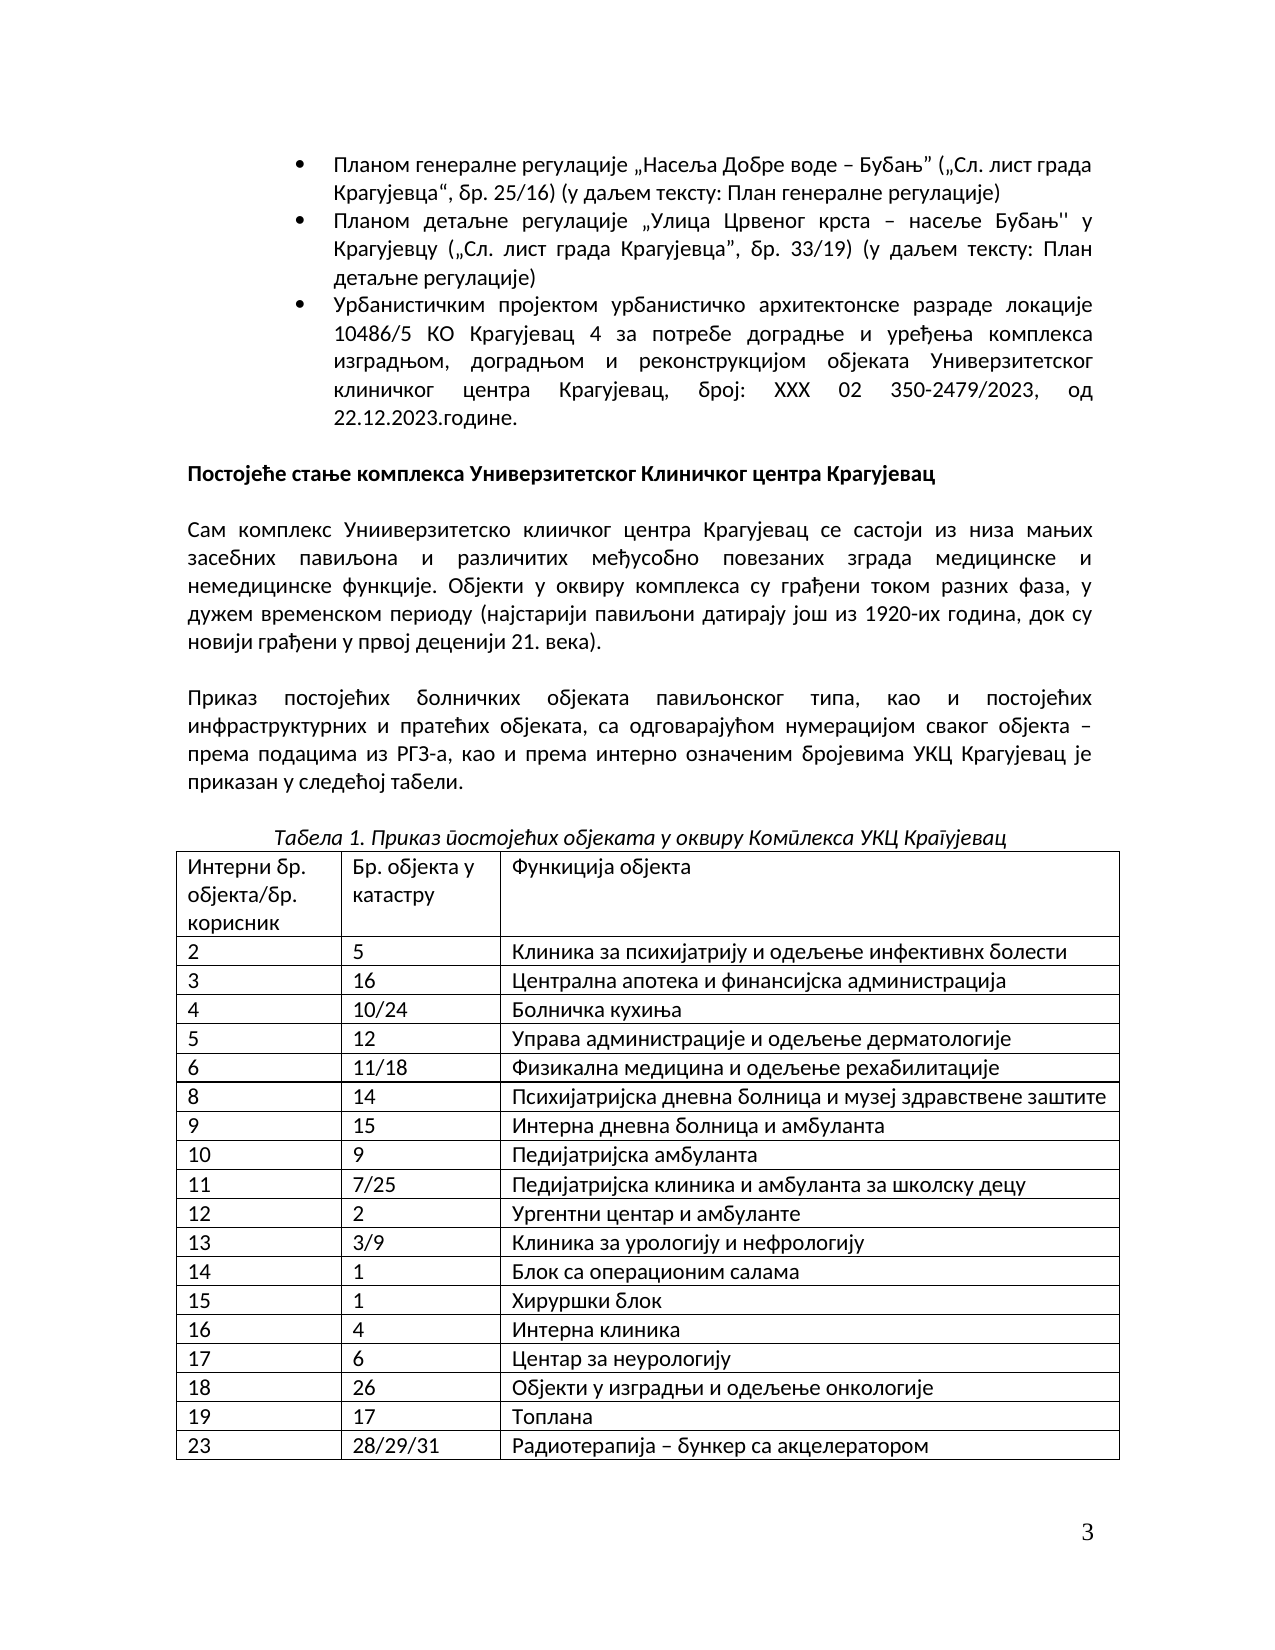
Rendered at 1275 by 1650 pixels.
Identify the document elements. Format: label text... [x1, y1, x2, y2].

table_cell Психијатријска дневна болница и музеј здравствене заштите [501, 1083, 1119, 1111]
table_cell Физикална медицина и одељење рехабилитације [501, 1054, 1119, 1081]
table_cell 6 [342, 1344, 500, 1372]
table_cell 11 [177, 1170, 341, 1198]
table_cell 3/9 [342, 1228, 500, 1256]
text Постојеће стање комплекса Универзитетског Клиничког центра Крагујевац [187, 459, 1094, 487]
table_cell 14 [342, 1083, 500, 1111]
table_cell 4 [177, 995, 341, 1023]
table_cell 12 [177, 1199, 341, 1227]
table_cell 5 [342, 937, 500, 965]
table_cell 15 [342, 1112, 500, 1139]
table_cell 26 [342, 1373, 500, 1401]
table_cell 18 [177, 1373, 341, 1401]
table_cell 17 [342, 1402, 500, 1430]
table_cell Објекти у изградњи и одељење онкологије [501, 1373, 1119, 1401]
table_cell 3 [177, 966, 341, 994]
table_cell 2 [342, 1199, 500, 1227]
table_cell 16 [177, 1315, 341, 1343]
table_cell Педијатријска амбуланта [501, 1141, 1119, 1169]
table_cell 9 [342, 1141, 500, 1169]
list Урбанистичким пројектом урбанистичко архитектонске разраде локације 10486/5 КО Крагујевац 4 за потребе доградње и уређења комплекса изградњом, доградњом и реконструкцијом објеката Универзитетског клиничког центра Крагујевац, број: XXX 02 350-2479/2023, од 22.12.2023.године. [296, 291, 1094, 431]
table_cell Блок са операционим салама [501, 1257, 1119, 1285]
text Табела 1. Приказ постојећих објеката у оквиру Комплекса УКЦ Крагујевац [187, 823, 1094, 851]
table_header Функиција објекта [501, 852, 1119, 936]
table_cell 23 [177, 1431, 341, 1459]
table_cell 14 [177, 1257, 341, 1285]
table_cell 5 [177, 1024, 341, 1052]
table_cell 11/18 [342, 1054, 500, 1081]
table_cell 8 [177, 1083, 341, 1111]
table_cell 17 [177, 1344, 341, 1372]
table_cell Клиника за психијатрију и одељење инфективнх болести [501, 937, 1119, 965]
list Планом генералне регулације „Насеља Добре воде – Бубањ” („Сл. лист града Крагујевца“, бр. 25/16) (у даљем тексту: План генералне регулације) [296, 151, 1094, 207]
table_cell 10/24 [342, 995, 500, 1023]
table_cell 2 [177, 937, 341, 965]
table_cell Интерна дневна болница и амбуланта [501, 1112, 1119, 1139]
table_cell 9 [177, 1112, 341, 1139]
table_cell Централна апотека и финансијска администрација [501, 966, 1119, 994]
table_cell Педијатријска клиника и амбуланта за школску децу [501, 1170, 1119, 1198]
table_cell Управа администрације и одељење дерматологије [501, 1024, 1119, 1052]
table_header Бр. објекта у катастру [342, 852, 500, 936]
table_cell 6 [177, 1054, 341, 1081]
table_cell 28/29/31 [342, 1431, 500, 1459]
list Планом детаљне регулације „Улица Црвеног крста – насеље Бубањ'' у Крагујевцу („Сл. лист града Крагујевца”, бр. 33/19) (у даљем тексту: План детаљне регулације) [296, 207, 1094, 291]
table_cell 7/25 [342, 1170, 500, 1198]
table_cell Клиника за урологију и нефрологију [501, 1228, 1119, 1256]
table_cell Интерна клиника [501, 1315, 1119, 1343]
table_header Интерни бр. објекта/бр. корисник [177, 852, 341, 936]
table_cell Радиотерапија – бункер са акцелератором [501, 1431, 1119, 1459]
text Сам комплекс Унииверзитетско клиичког центра Крагујевац се састоји из низа мањих засебних павиљона и различитих међусобно повезаних зграда медицинске и немедицинске функције. Објекти у оквиру комплекса су грађени током разних фаза, у дужем временском периоду (најстарији павиљони датирају још из 1920-их година, док су новији грађени у првој деценији 21. века). [187, 515, 1094, 655]
table_cell 1 [342, 1257, 500, 1285]
table_cell Хируршки блок [501, 1286, 1119, 1314]
table_cell Ургентни центар и амбуланте [501, 1199, 1119, 1227]
table_cell 12 [342, 1024, 500, 1052]
table_cell 13 [177, 1228, 341, 1256]
text Приказ постојећих болничких објеката павиљонског типа, као и постојећих инфраструктурних и пратећих објеката, са одговарајућом нумерацијом сваког објекта –према подацима из РГЗ-а, као и према интерно означеним бројевима УКЦ Крагујевац је приказан у следећој табели. [187, 683, 1094, 795]
table_cell 16 [342, 966, 500, 994]
table_cell Болничка кухиња [501, 995, 1119, 1023]
table_cell Топлана [501, 1402, 1119, 1430]
table_cell 10 [177, 1141, 341, 1169]
table_cell 4 [342, 1315, 500, 1343]
table_cell 19 [177, 1402, 341, 1430]
table_cell 1 [342, 1286, 500, 1314]
table_cell Центар за неурологију [501, 1344, 1119, 1372]
table_cell 15 [177, 1286, 341, 1314]
